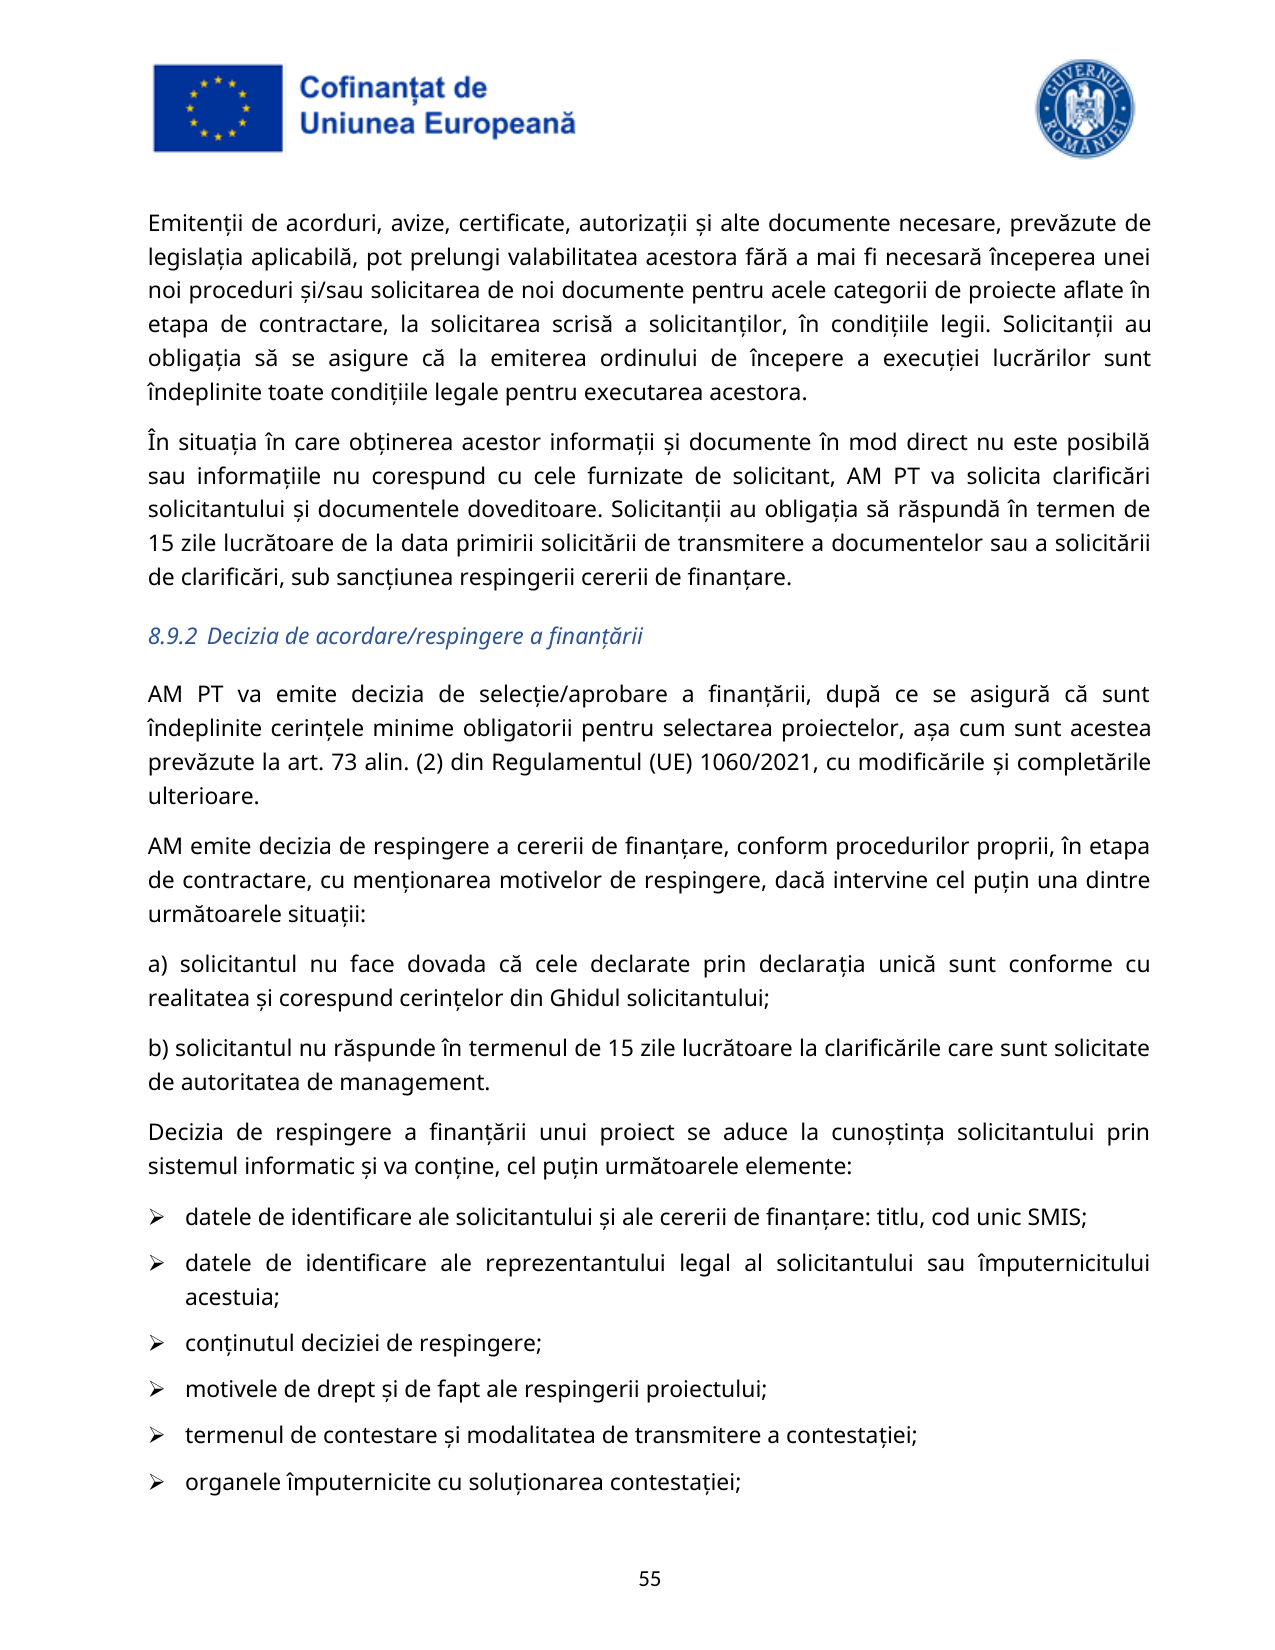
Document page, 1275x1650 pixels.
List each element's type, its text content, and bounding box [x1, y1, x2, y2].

list datele de identificare ale solicitantului şi ale cererii de finanţare: titlu, cod unic SMIS; [148, 1201, 1152, 1232]
text a) solicitantul nu face dovada că cele declarate prin declaraţia unică sunt conforme cu realitatea şi corespund cerinţelor din Ghidul solicitantului; [148, 948, 1152, 1013]
text Decizia de respingere a finanțării unui proiect se aduce la cunoștința solicitantului prin sistemul informatic și va conține, cel puțin următoarele elemente: [148, 1116, 1152, 1181]
list termenul de contestare şi modalitatea de transmitere a contestaţiei; [148, 1419, 1152, 1451]
text b) solicitantul nu răspunde în termenul de 15 zile lucrătoare la clarificările care sunt solicitate de autoritatea de management. [148, 1032, 1152, 1097]
picture [147, 59, 1137, 161]
list conţinutul deciziei de respingere; [148, 1327, 1152, 1358]
text În situația în care obținerea acestor informații și documente în mod direct nu este posibilă sau informațiile nu corespund cu cele furnizate de solicitant, AM PT va solicita clarificări solicitantului și documentele doveditoare. Solicitanții au obligația să răspundă în termen de 15 zile lucrătoare de la data primirii solicitării de transmitere a documentelor sau a solicitării de clarificări, sub sancțiunea respingerii cererii de finanțare. [148, 426, 1152, 592]
text AM PT va emite decizia de selecție/aprobare a finanțării, după ce se asigură că sunt îndeplinite cerinţele minime obligatorii pentru selectarea proiectelor, aşa cum sunt acestea prevăzute la art. 73 alin. (2) din Regulamentul (UE) 1060/2021, cu modificările şi completările ulterioare. [148, 678, 1152, 811]
text AM emite decizia de respingere a cererii de finanțare, conform procedurilor proprii, în etapa de contractare, cu menționarea motivelor de respingere, dacă intervine cel puțin una dintre următoarele situații: [148, 830, 1152, 929]
list datele de identificare ale reprezentantului legal al solicitantului sau împuternicitului acestuia; [148, 1247, 1152, 1312]
text Emitenţii de acorduri, avize, certificate, autorizaţii şi alte documente necesare, prevăzute de legislaţia aplicabilă, pot prelungi valabilitatea acestora fără a mai fi necesară începerea unei noi proceduri şi/sau solicitarea de noi documente pentru acele categorii de proiecte aflate în etapa de contractare, la solicitarea scrisă a solicitanţilor, în condiţiile legii. Solicitanţii au obligaţia să se asigure că la emiterea ordinului de începere a execuţiei lucrărilor sunt îndeplinite toate condiţiile legale pentru executarea acestora. [148, 207, 1152, 407]
list motivele de drept şi de fapt ale respingerii proiectului; [148, 1373, 1152, 1404]
subtitle Decizia de acordare/respingere a finanțării [148, 620, 1152, 651]
list organele împuternicite cu soluţionarea contestaţiei; [148, 1466, 1152, 1497]
